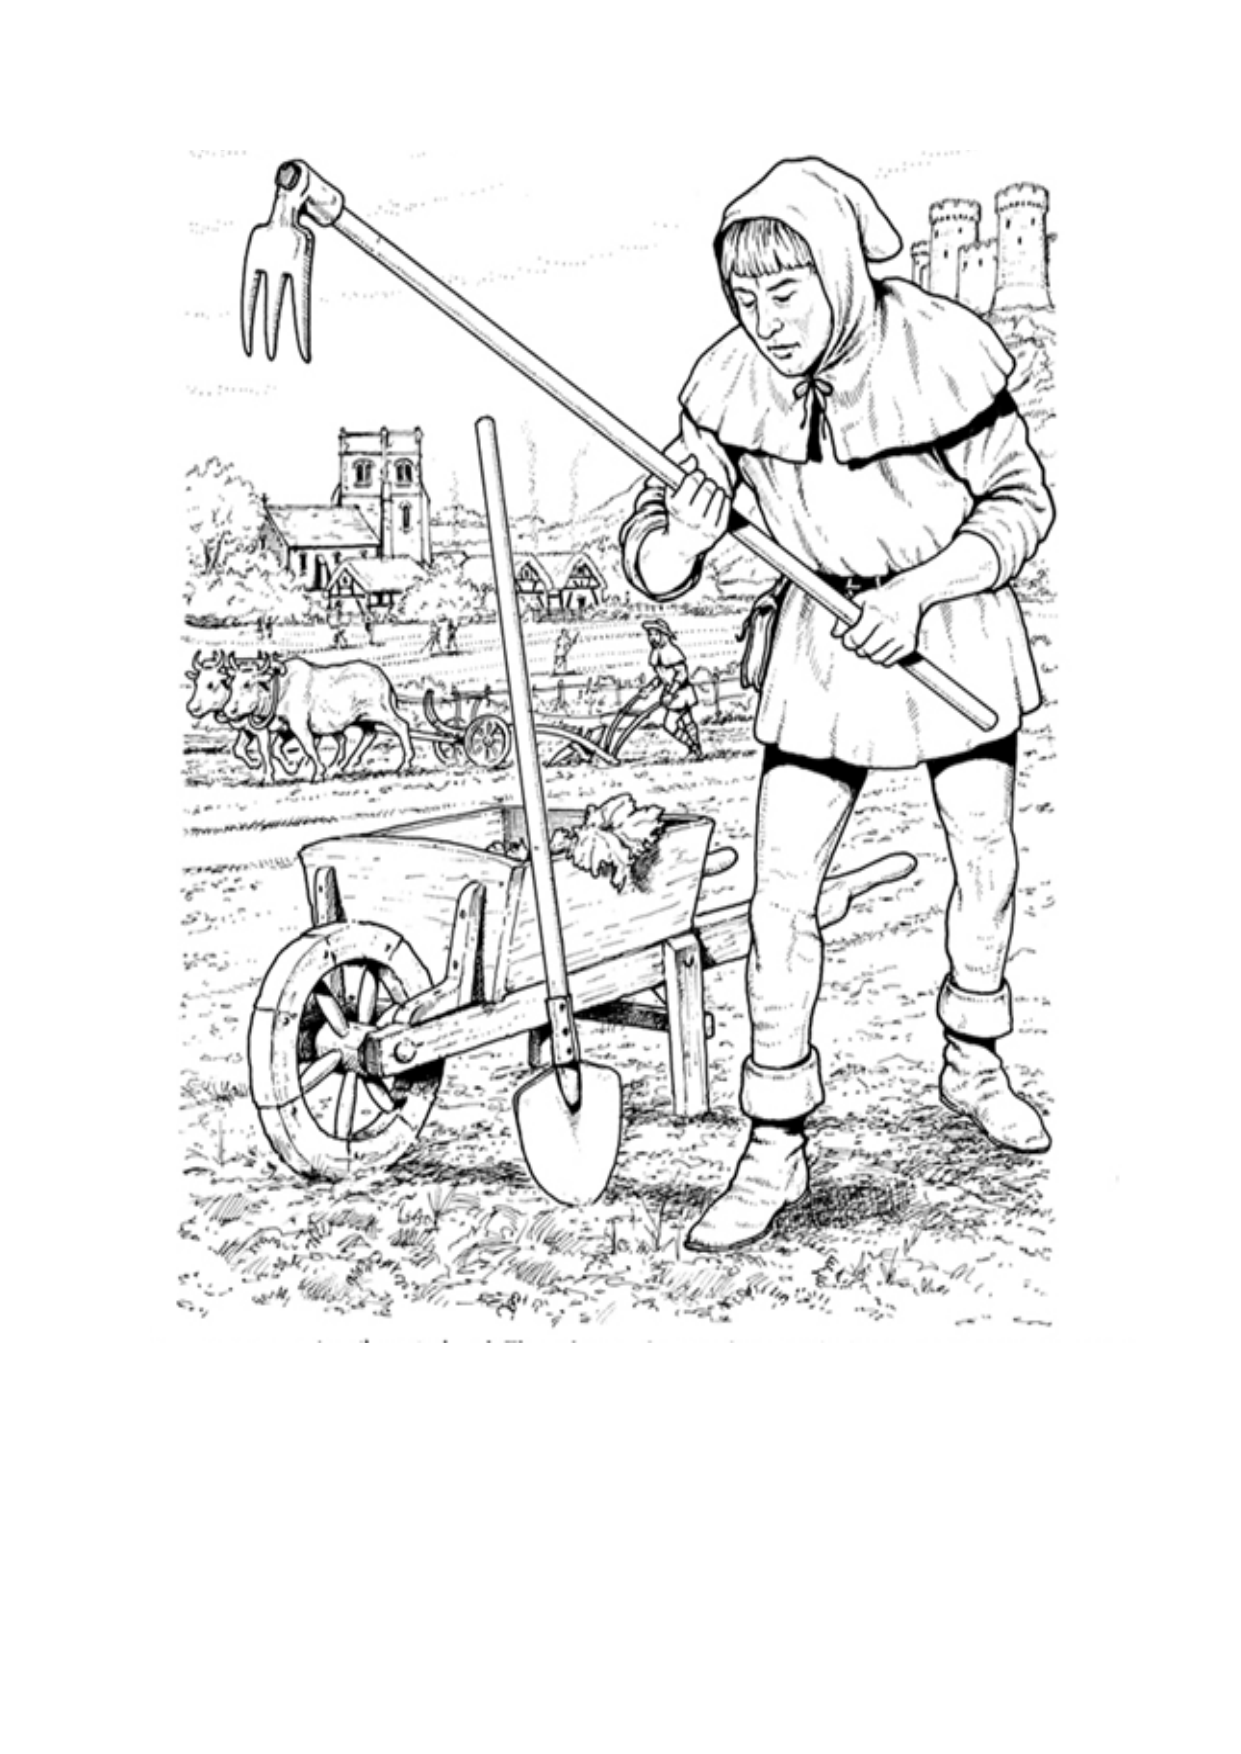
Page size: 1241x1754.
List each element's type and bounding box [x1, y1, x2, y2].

picture [150, 150, 1141, 1343]
